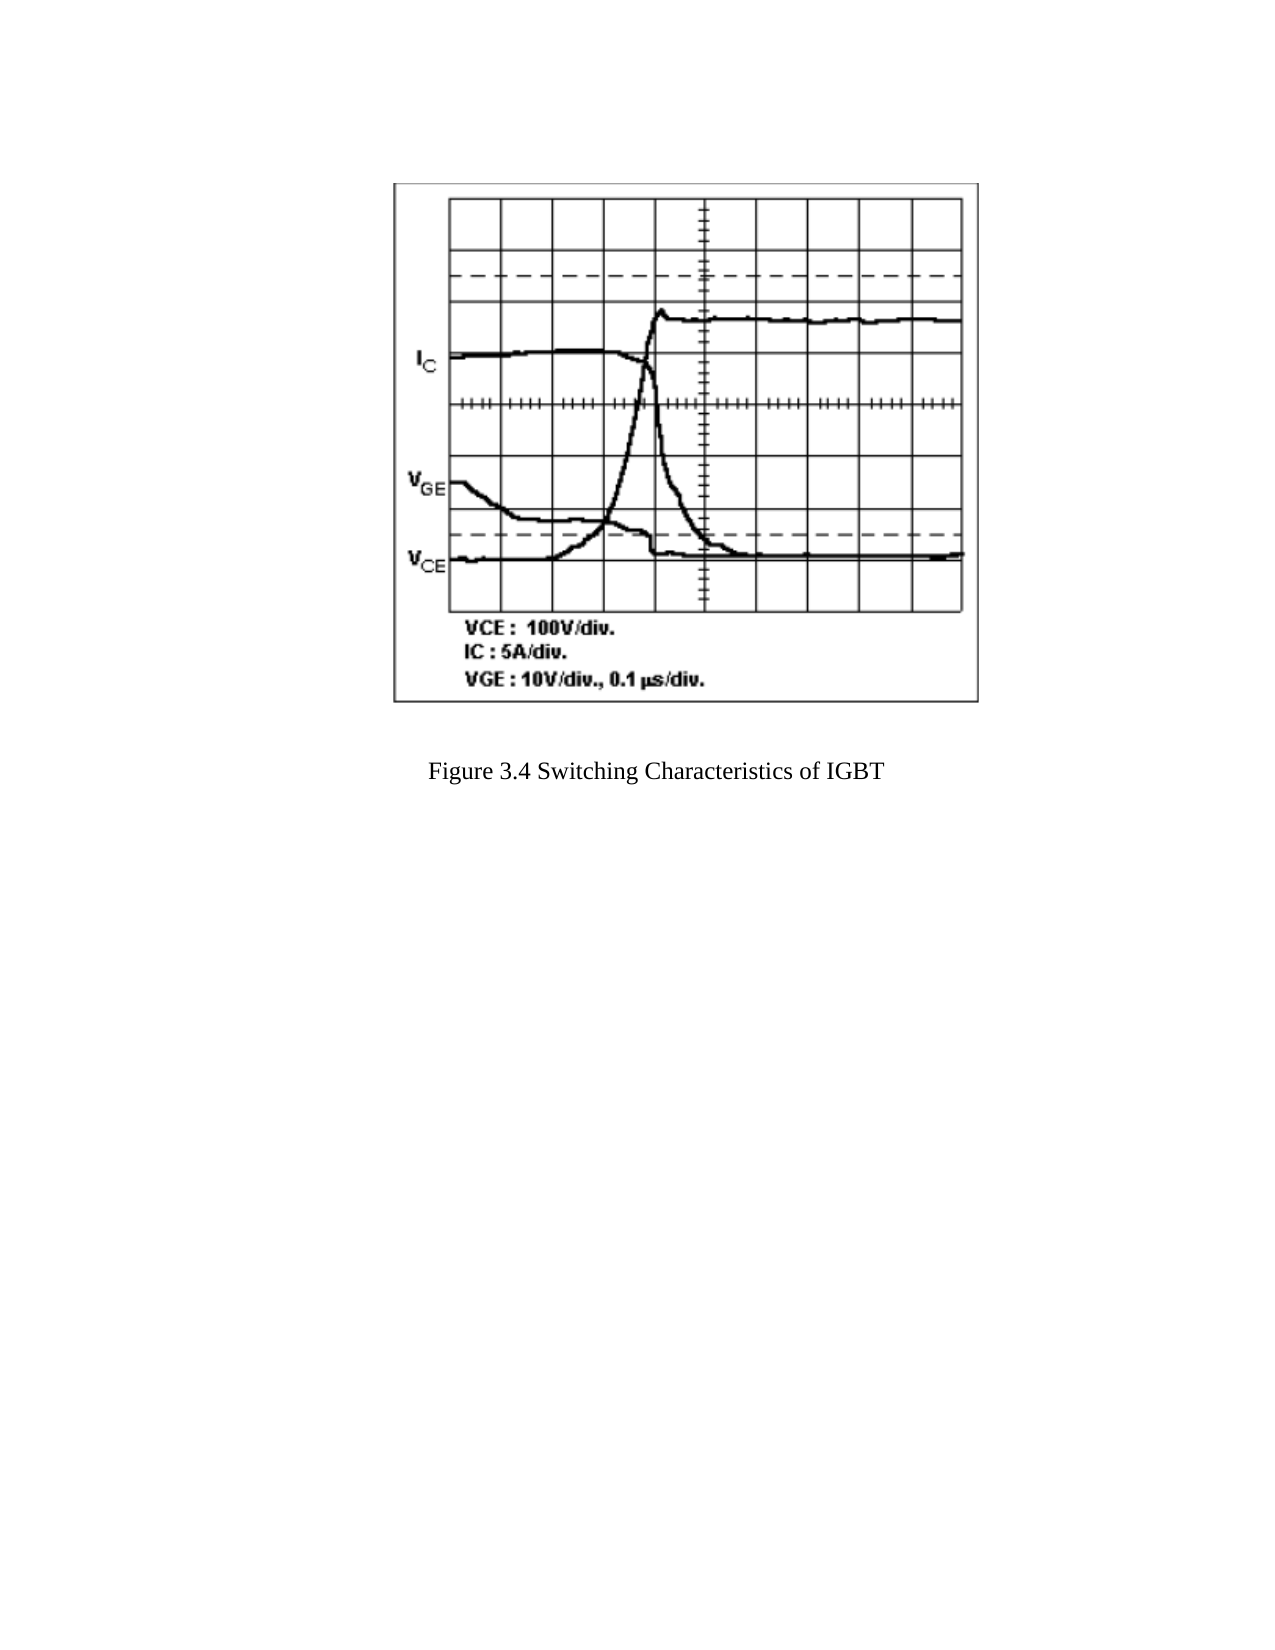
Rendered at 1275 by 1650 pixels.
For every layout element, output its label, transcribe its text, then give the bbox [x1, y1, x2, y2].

text Figure 3.4 Switching Characteristics of IGBT [225, 756, 1087, 785]
